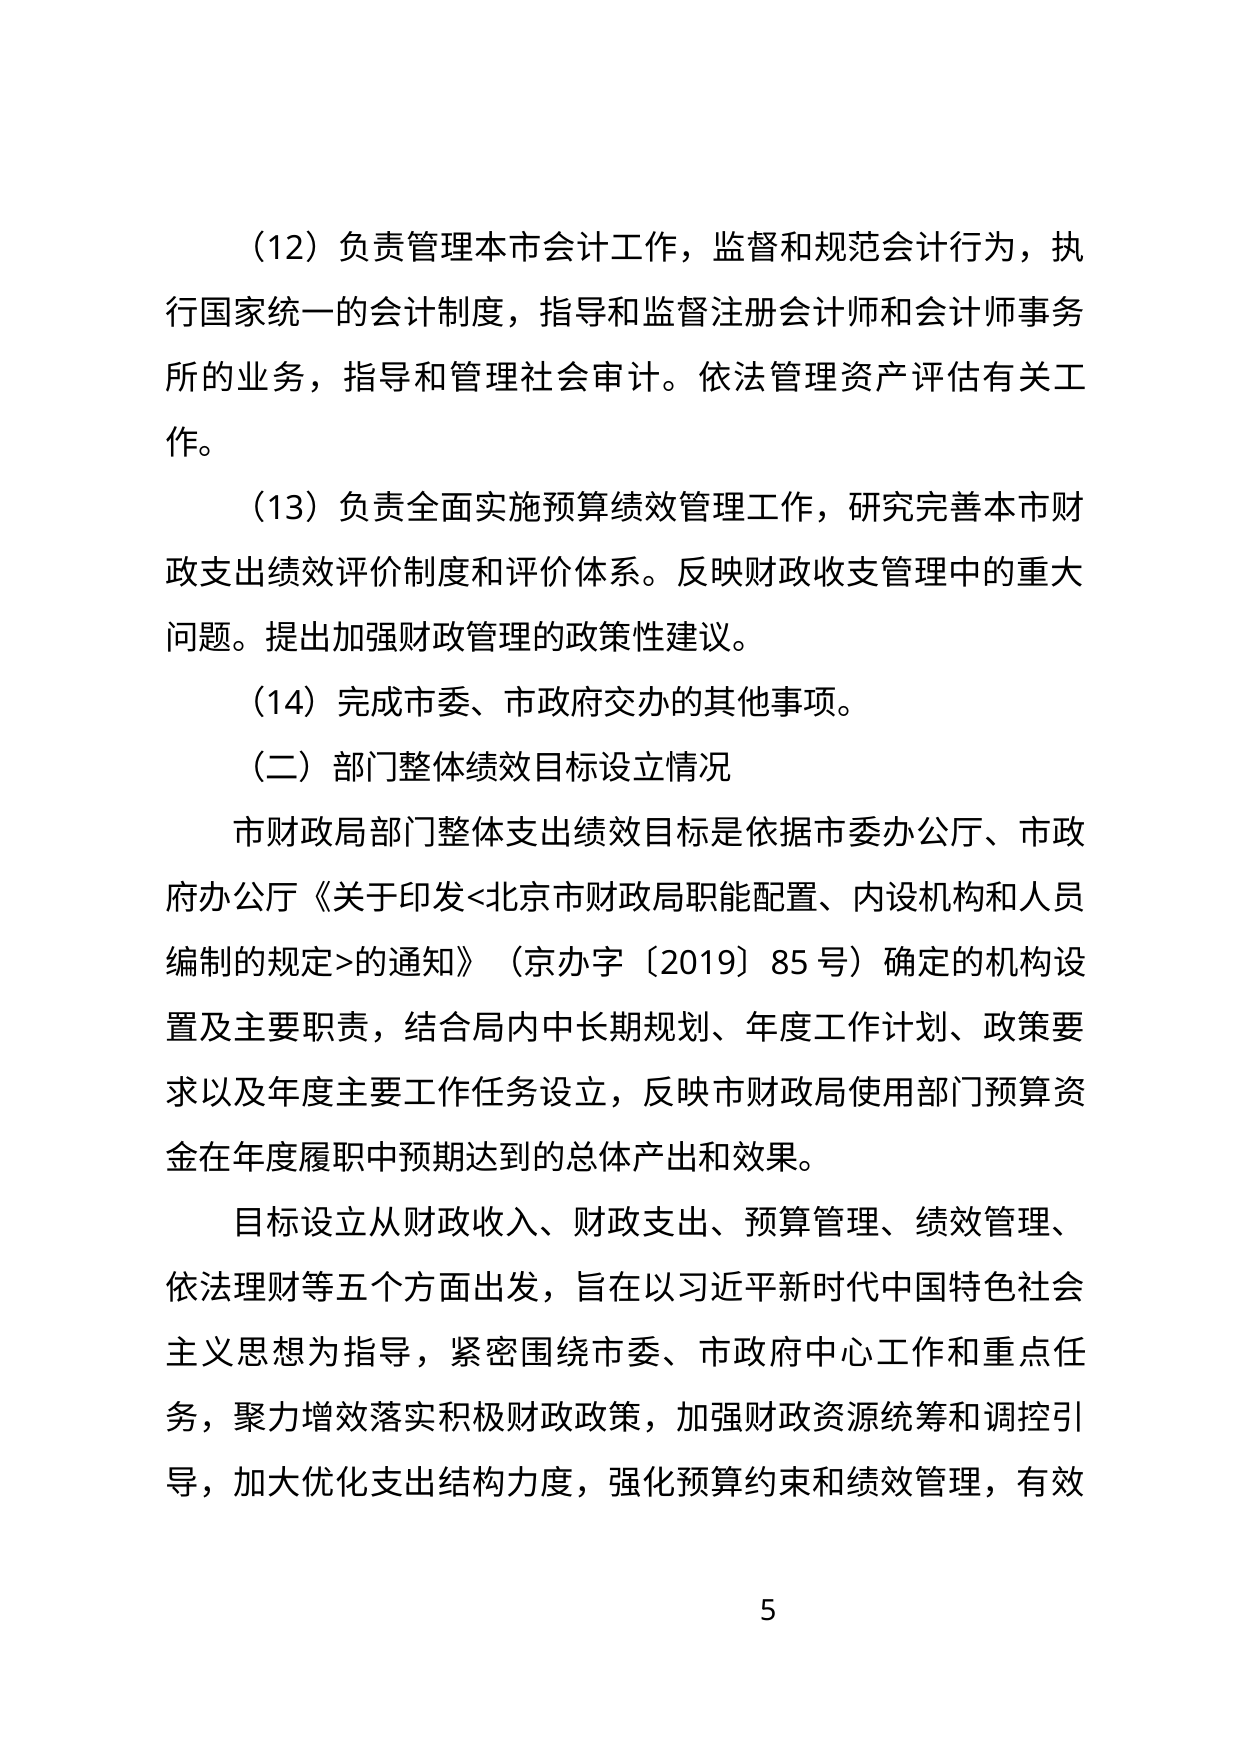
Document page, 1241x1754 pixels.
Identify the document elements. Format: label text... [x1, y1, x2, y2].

text 市财政局部门整体支出绩效目标是依据市委办公厅、市政府办公厅《关于印发<北京市财政局职能配置、内设机构和人员编制的规定>的通知》（京办字〔2019〕85号）确定的机构设置及主要职责，结合局内中长期规划、年度工作计划、政策要求以及年度主要工作任务设立，反映市财政局使用部门预算资金在年度履职中预期达到的总体产出和效果。 [165, 797, 1087, 1187]
list （二）部门整体绩效目标设立情况 [165, 732, 1087, 797]
text （14）完成市委、市政府交办的其他事项。 [165, 667, 1087, 732]
text （12）负责管理本市会计工作，监督和规范会计行为，执行国家统一的会计制度，指导和监督注册会计师和会计师事务所的业务，指导和管理社会审计。依法管理资产评估有关工作。 [165, 212, 1087, 472]
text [165, 1187, 1087, 1512]
text （13）负责全面实施预算绩效管理工作，研究完善本市财政支出绩效评价制度和评价体系。反映财政收支管理中的重大问题。提出加强财政管理的政策性建议。 [165, 472, 1087, 667]
